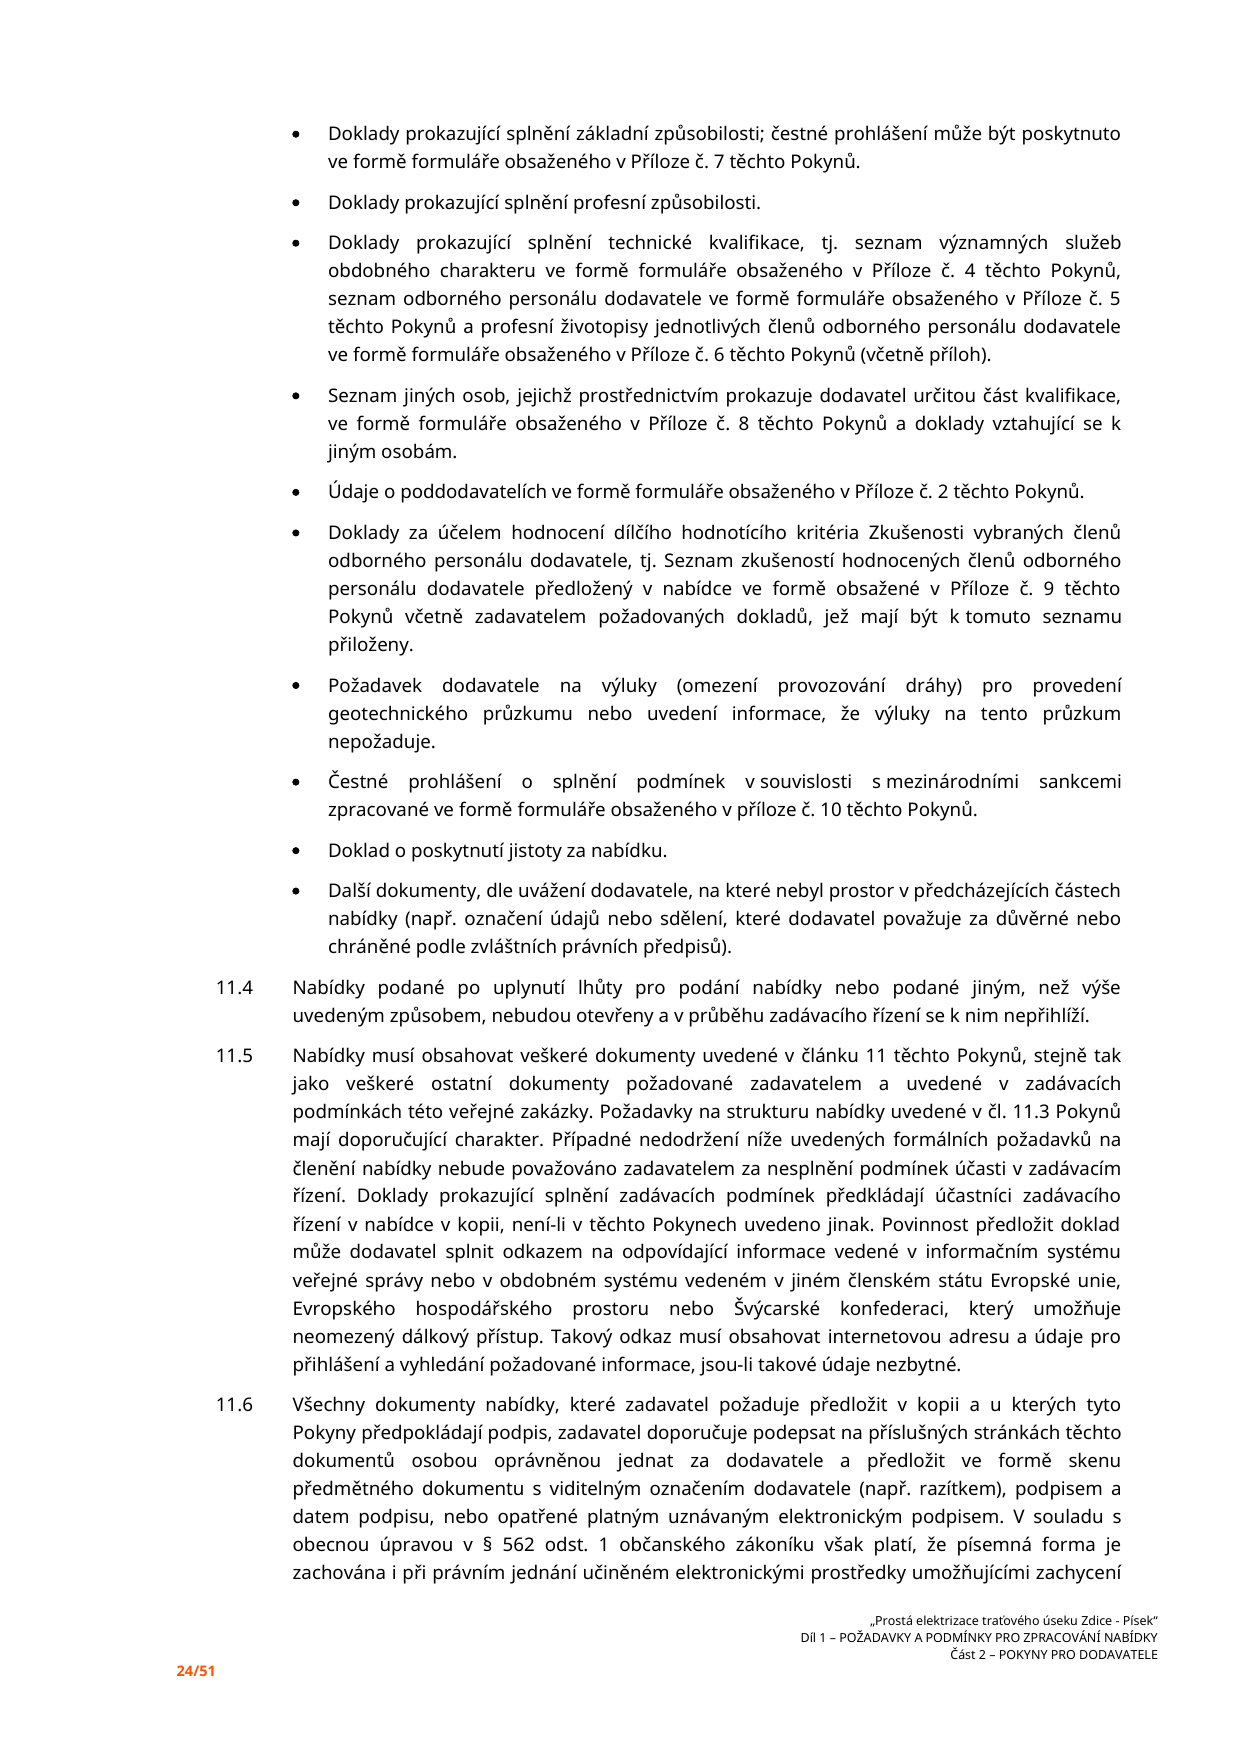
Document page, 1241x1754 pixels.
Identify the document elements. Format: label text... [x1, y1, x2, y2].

text Doklady prokazující splnění základní způsobilosti; čestné prohlášení může být poskytnuto ve formě formuláře obsaženého v Příloze č. 7 těchto Pokynů. [292, 121, 1122, 174]
text Čestné prohlášení o splnění podmínek v souvislosti s mezinárodními sankcemi zpracované ve formě formuláře obsaženého v příloze č. 10 těchto Pokynů. [292, 768, 1122, 822]
text Doklady za účelem hodnocení dílčího hodnotícího kritéria Zkušenosti vybraných členů odborného personálu dodavatele, tj. Seznam zkušeností hodnocených členů odborného personálu dodavatele předložený v nabídce ve formě obsažené v Příloze č. 9 těchto Pokynů včetně zadavatelem požadovaných dokladů, jež mají být k tomuto seznamu přiloženy. [292, 519, 1122, 657]
text Doklad o poskytnutí jistoty za nabídku. [292, 837, 1122, 863]
text Doklady prokazující splnění profesní způsobilosti. [292, 189, 1122, 215]
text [216, 1391, 1122, 1585]
text Nabídky podané po uplynutí lhůty pro podání nabídky nebo podané jiným, než výše uvedeným způsobem, nebudou otevřeny a v průběhu zadávacího řízení se k nim nepřihlíží. [216, 974, 1122, 1028]
text Údaje o poddodavatelích ve formě formuláře obsaženého v Příloze č. 2 těchto Pokynů. [292, 479, 1122, 504]
text Seznam jiných osob, jejichž prostřednictvím prokazuje dodavatel určitou část kvalifikace, ve formě formuláře obsaženého v Příloze č. 8 těchto Pokynů a doklady vztahující se k jiným osobám. [292, 382, 1122, 464]
text Další dokumenty, dle uvážení dodavatele, na které nebyl prostor v předcházejících částech nabídky (např. označení údajů nebo sdělení, které dodavatel považuje za důvěrné nebo chráněné podle zvláštních právních předpisů). [292, 878, 1122, 959]
text Požadavek dodavatele na výluky (omezení provozování dráhy) pro provedení geotechnického průzkumu nebo uvedení informace, že výluky na tento průzkum nepožaduje. [292, 672, 1122, 753]
text Nabídky musí obsahovat veškeré dokumenty uvedené v článku 11 těchto Pokynů, stejně tak jako veškeré ostatní dokumenty požadované zadavatelem a uvedené v zadávacích podmínkách této veřejné zakázky. Požadavky na strukturu nabídky uvedené v čl. 11.3 Pokynů mají doporučující charakter. Případné nedodržení níže uvedených formálních požadavků na členění nabídky nebude považováno zadavatelem za nesplnění podmínek účasti v zadávacím řízení. Doklady prokazující splnění zadávacích podmínek předkládají účastníci zadávacího řízení v nabídce v kopii, není-li v těchto Pokynech uvedeno jinak. Povinnost předložit doklad může dodavatel splnit odkazem na odpovídající informace vedené v informačním systému veřejné správy nebo v obdobném systému vedeném v jiném členském státu Evropské unie, Evropského hospodářského prostoru nebo Švýcarské konfederaci, který umožňuje neomezený dálkový přístup. Takový odkaz musí obsahovat internetovou adresu a údaje pro přihlášení a vyhledání požadované informace, jsou-li takové údaje nezbytné. [216, 1043, 1122, 1376]
text Doklady prokazující splnění technické kvalifikace, tj. seznam významných služeb obdobného charakteru ve formě formuláře obsaženého v Příloze č. 4 těchto Pokynů, seznam odborného personálu dodavatele ve formě formuláře obsaženého v Příloze č. 5 těchto Pokynů a profesní životopisy jednotlivých členů odborného personálu dodavatele ve formě formuláře obsaženého v Příloze č. 6 těchto Pokynů (včetně příloh). [292, 230, 1122, 367]
